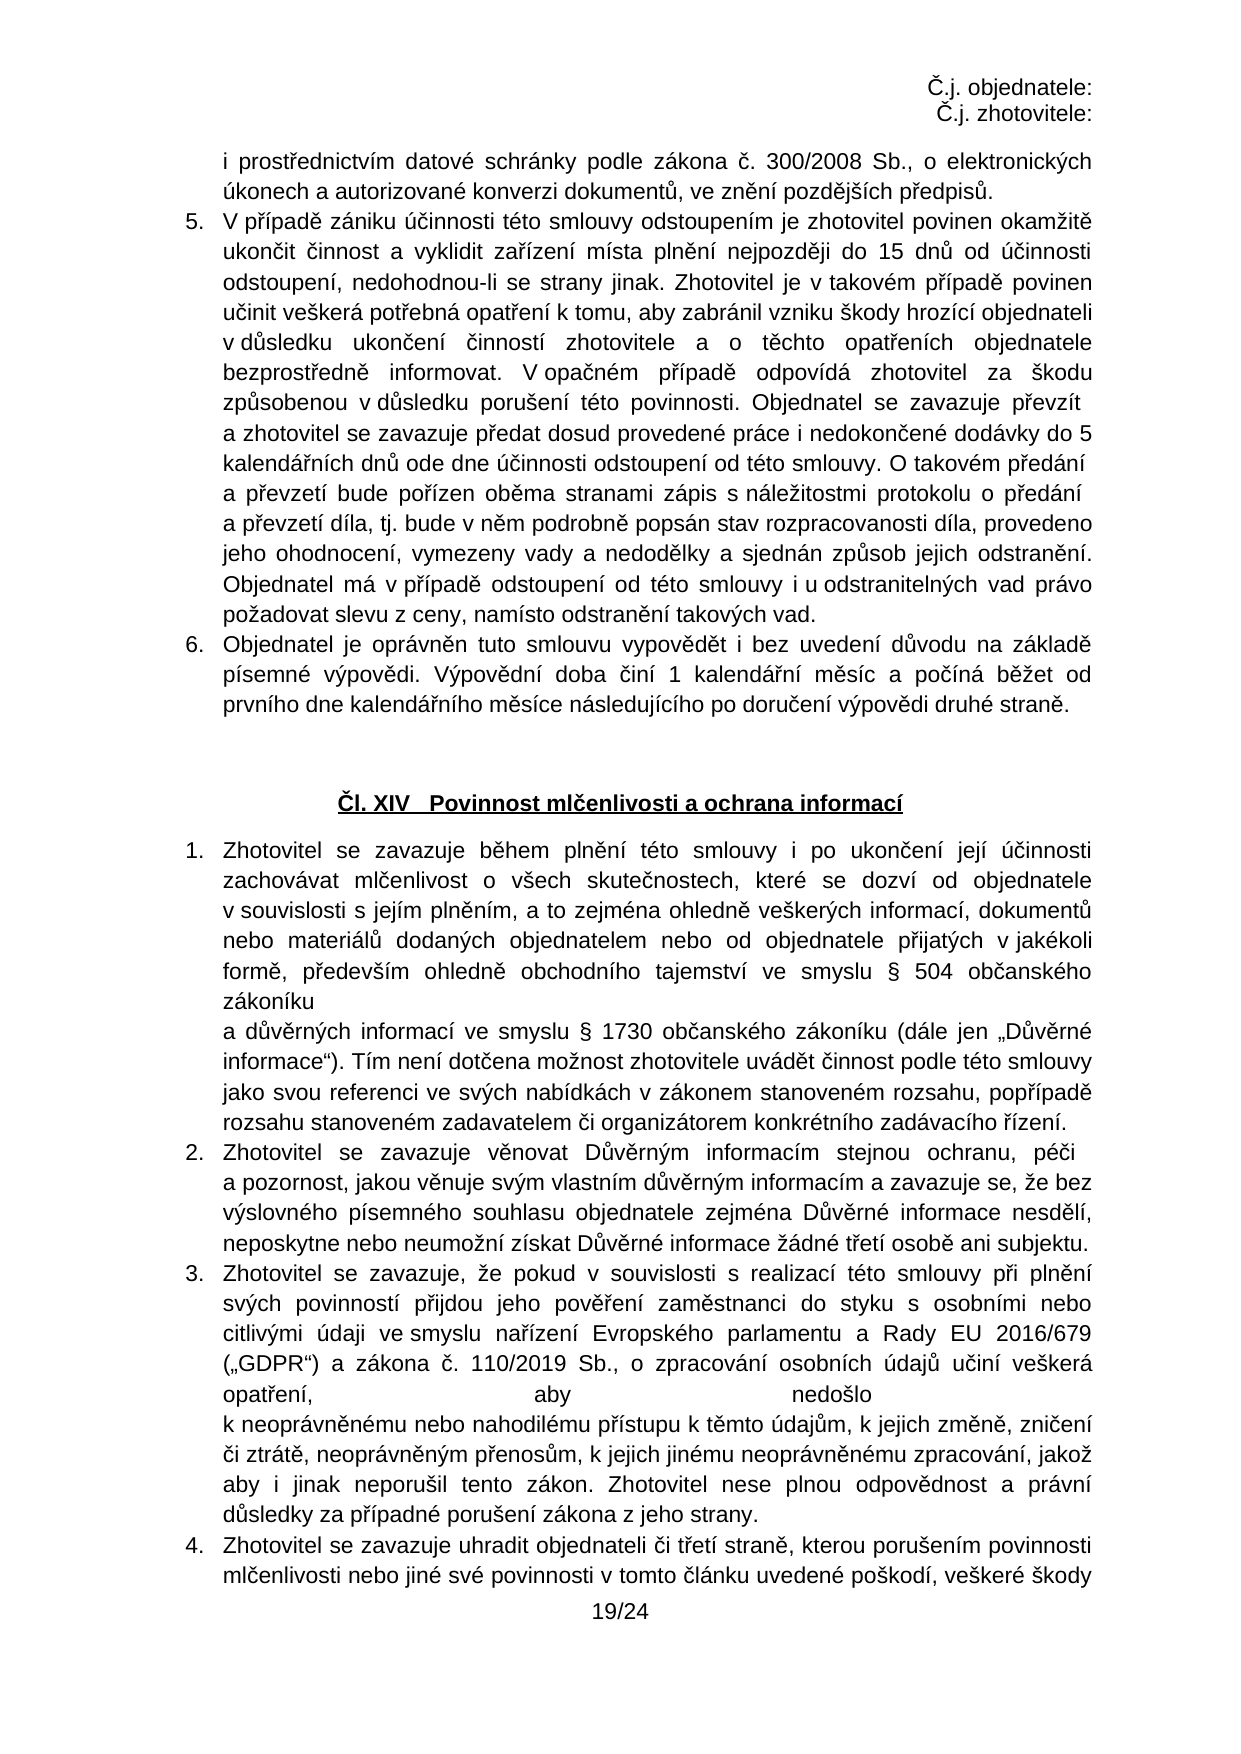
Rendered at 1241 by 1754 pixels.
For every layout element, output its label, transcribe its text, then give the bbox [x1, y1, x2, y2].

text Čl. XIV Povinnost mlčenlivosti a ochrana informací [148, 789, 1093, 816]
list Objednatel je oprávněn tuto smlouvu vypovědět i bez uvedení důvodu na základě písemné výpovědi. Výpovědní doba činí 1 kalendářní měsíc a počíná běžet od prvního dne kalendářního měsíce následujícího po doručení výpovědi druhé straně. [185, 631, 1093, 718]
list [185, 1532, 1093, 1588]
list V případě zániku účinnosti této smlouvy odstoupením je zhotovitel povinen okamžitě ukončit činnost a vyklidit zařízení místa plnění nejpozději do 15 dnů od účinnosti odstoupení, nedohodnou-li se strany jinak. Zhotovitel je v takovém případě povinen učinit veškerá potřebná opatření k tomu, aby zabránil vzniku škody hrozící objednateli v důsledku ukončení činností zhotovitele a o těchto opatřeních objednatele bezprostředně informovat. V opačném případě odpovídá zhotovitel za škodu způsobenou v důsledku porušení této povinnosti. Objednatel se zavazuje převzít a zhotovitel se zavazuje předat dosud provedené práce i nedokončené dodávky do 5 kalendářních dnů ode dne účinnosti odstoupení od této smlouvy. O takovém předání a převzetí bude pořízen oběma stranami zápis s náležitostmi protokolu o předání a převzetí díla, tj. bude v něm podrobně popsán stav rozpracovanosti díla, provedeno jeho ohodnocení, vymezeny vady a nedodělky a sjednán způsob jejich odstranění. Objednatel má v případě odstoupení od této smlouvy i u odstranitelných vad právo požadovat slevu z ceny, namísto odstranění takových vad. [185, 208, 1093, 627]
list Zhotovitel se zavazuje, že pokud v souvislosti s realizací této smlouvy při plnění svých povinností přijdou jeho pověření zaměstnanci do styku s osobními nebo citlivými údaji ve smyslu nařízení Evropského parlamentu a Rady EU 2016/679 („GDPR“) a zákona č. 110/2019 Sb., o zpracování osobních údajů učiní veškerá opatření, aby nedošlo k neoprávněnému nebo nahodilému přístupu k těmto údajům, k jejich změně, zničení či ztrátě, neoprávněným přenosům, k jejich jinému neoprávněnému zpracování, jakož aby i jinak neporušil tento zákon. Zhotovitel nese plnou odpovědnost a právní důsledky za případné porušení zákona z jeho strany. [185, 1260, 1093, 1528]
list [185, 148, 1093, 204]
list Zhotovitel se zavazuje věnovat Důvěrným informacím stejnou ochranu, péči a pozornost, jakou věnuje svým vlastním důvěrným informacím a zavazuje se, že bez výslovného písemného souhlasu objednatele zejména Důvěrné informace nesdělí, neposkytne nebo neumožní získat Důvěrné informace žádné třetí osobě ani subjektu. [185, 1139, 1093, 1256]
list Zhotovitel se zavazuje během plnění této smlouvy i po ukončení její účinnosti zachovávat mlčenlivost o všech skutečnostech, které se dozví od objednatele v souvislosti s jejím plněním, a to zejména ohledně veškerých informací, dokumentů nebo materiálů dodaných objednatelem nebo od objednatele přijatých v jakékoli formě, především ohledně obchodního tajemství ve smyslu § 504 občanského zákoníku a důvěrných informací ve smyslu § 1730 občanského zákoníku (dále jen „Důvěrné informace“). Tím není dotčena možnost zhotovitele uvádět činnost podle této smlouvy jako svou referenci ve svých nabídkách v zákonem stanoveném rozsahu, popřípadě rozsahu stanoveném zadavatelem či organizátorem konkrétního zadávacího řízení. [185, 837, 1093, 1135]
